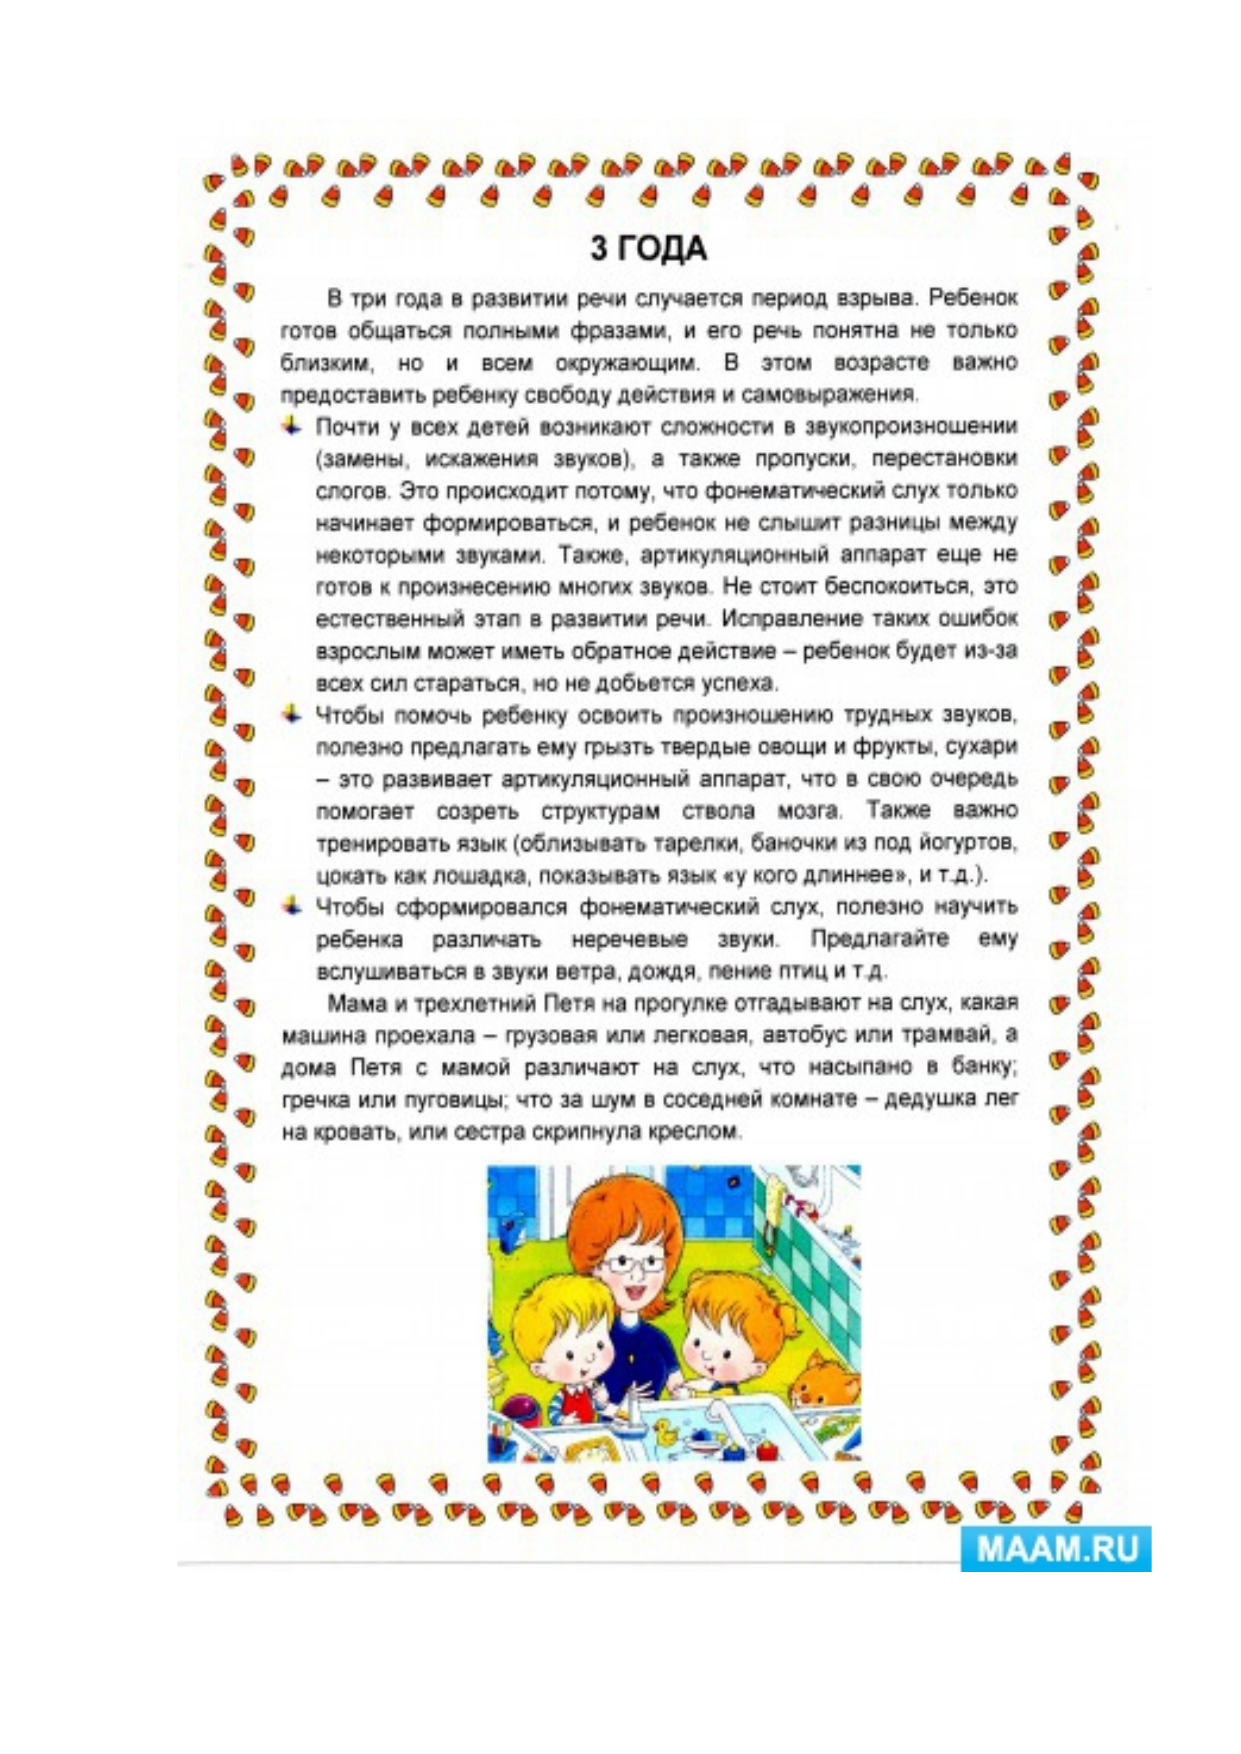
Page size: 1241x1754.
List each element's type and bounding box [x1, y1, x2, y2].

picture [177, 118, 1152, 1572]
